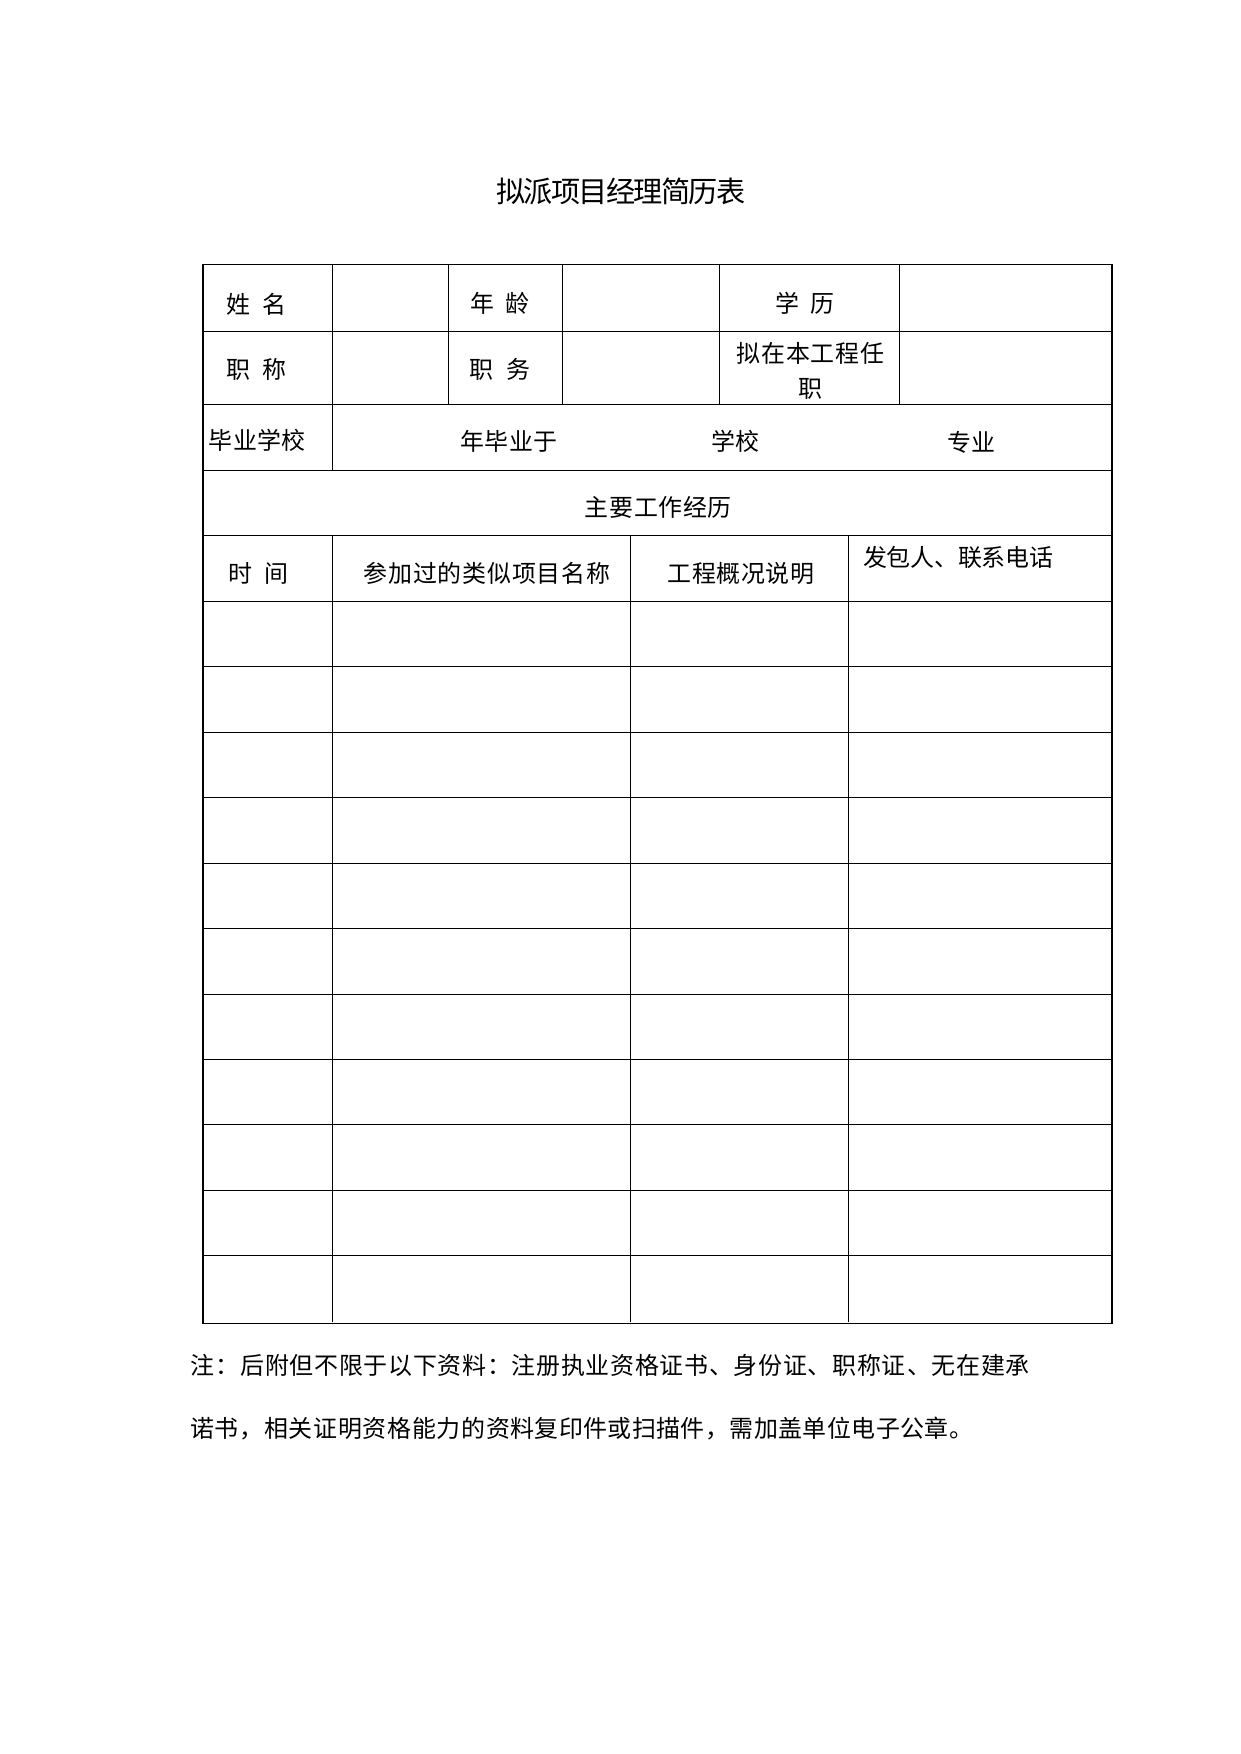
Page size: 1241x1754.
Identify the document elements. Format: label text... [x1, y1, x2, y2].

table_cell [333, 733, 630, 797]
table_cell [849, 667, 1111, 731]
table_cell [631, 1125, 848, 1190]
table_cell 工程概况说明 [631, 536, 848, 601]
table_cell [204, 1256, 332, 1322]
table_header 姓 名 [204, 265, 332, 331]
table_cell 发包人、联系电话 [849, 536, 1111, 601]
table_cell [333, 1191, 630, 1255]
table_cell [631, 1256, 848, 1322]
table_cell [631, 1060, 848, 1124]
table_cell 毕业学校 [204, 405, 332, 469]
table_cell 学校 [562, 405, 848, 469]
table_header [900, 265, 1111, 331]
table_cell [849, 995, 1111, 1059]
table_cell [631, 929, 848, 993]
table_cell 职 务 [449, 332, 562, 404]
table_cell [333, 602, 630, 666]
table_cell [849, 1125, 1111, 1190]
table_cell [849, 864, 1111, 928]
table_cell 职 称 [204, 332, 332, 404]
table_cell [204, 864, 332, 928]
table_cell 专业 [849, 405, 1111, 469]
table_cell [204, 798, 332, 862]
table_cell [631, 667, 848, 731]
table_cell [333, 332, 448, 404]
table_cell [631, 864, 848, 928]
table_cell 拟在本工程任 职 [720, 332, 899, 404]
table_cell [204, 1125, 332, 1190]
table_cell 主要工作经历 [204, 471, 1111, 535]
table_cell 时 间 [204, 536, 332, 601]
table_cell [849, 733, 1111, 797]
table_cell [900, 332, 1111, 404]
text 拟派项目经理简历表 [190, 170, 1053, 210]
table_cell [204, 602, 332, 666]
table_cell [631, 1191, 848, 1255]
table_cell [333, 864, 630, 928]
table_cell [333, 1060, 630, 1124]
table_cell [631, 995, 848, 1059]
table_header 学 历 [720, 265, 899, 331]
table_cell [849, 929, 1111, 993]
table_cell [333, 1256, 630, 1322]
table_cell 年毕业于 [333, 405, 562, 469]
table_cell [563, 332, 719, 404]
table_cell [849, 798, 1111, 862]
table_cell [849, 1191, 1111, 1255]
table_header 年 龄 [449, 265, 562, 331]
table_cell [204, 667, 332, 731]
table_header [333, 265, 448, 331]
table_cell [204, 733, 332, 797]
table_header [563, 265, 719, 331]
table_cell [631, 602, 848, 666]
text 注：后附但不限于以下资料：注册执业资格证书、身份证、职称证、无在建承诺书，相关证明资格能力的资料复印件或扫描件，需加盖单位电子公章。 [190, 1346, 1053, 1444]
table_cell [333, 929, 630, 993]
table_cell [333, 798, 630, 862]
table_cell [849, 1060, 1111, 1124]
table_cell [631, 733, 848, 797]
table_cell [333, 667, 630, 731]
table_cell [849, 1256, 1111, 1322]
table_cell [849, 602, 1111, 666]
table_cell [333, 1125, 630, 1190]
table_cell [333, 995, 630, 1059]
table_cell [631, 798, 848, 862]
table_cell [204, 929, 332, 993]
table_cell [204, 1060, 332, 1124]
table_cell [204, 1191, 332, 1255]
table_cell 参加过的类似项目名称 [333, 536, 630, 601]
table_cell [204, 995, 332, 1059]
